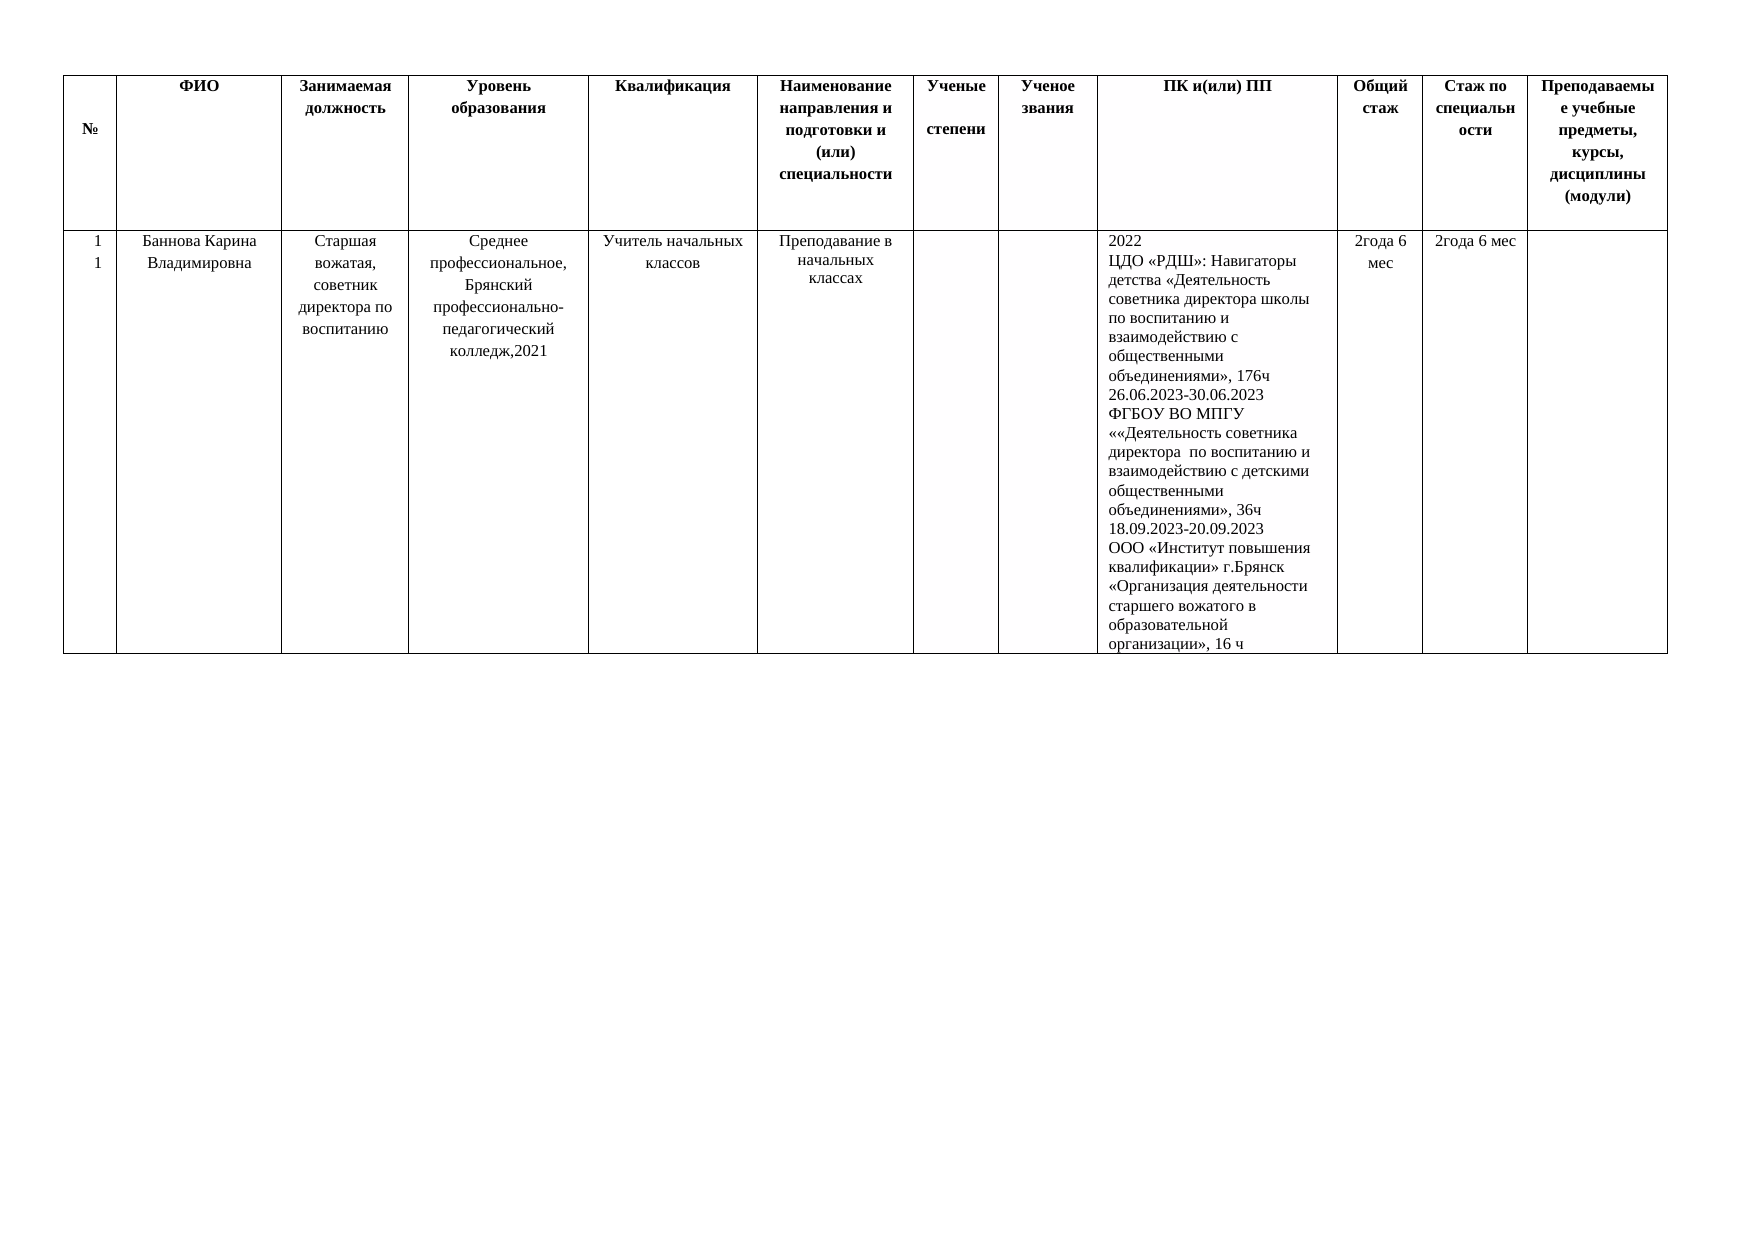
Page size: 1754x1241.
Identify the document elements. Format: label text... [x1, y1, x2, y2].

table_cell [914, 231, 998, 653]
table_header Общий стаж [1338, 76, 1422, 230]
table_cell Баннова Карина Владимировна [117, 231, 281, 653]
table_cell 11 [64, 231, 116, 653]
table_header Ученое звания [999, 76, 1097, 230]
table_header № [64, 76, 116, 230]
table_cell Учитель начальных классов [589, 231, 757, 653]
table_header Наименование направления и подготовки и (или) специальности [758, 76, 913, 230]
table_cell Среднее профессиональное, Брянский профессионально-педагогический колледж,2021 [409, 231, 588, 653]
table_cell 2года 6 мес [1338, 231, 1422, 653]
table_header ПК и(или) ПП [1098, 76, 1337, 230]
table_cell [1528, 231, 1667, 653]
table_header Занимаемая должность [282, 76, 408, 230]
table_cell 2022 ЦДО «РДШ»: Навигаторы детства «Деятельность советника директора школы по воспитанию и взаимодействию с общественными объединениями», 176ч 26.06.2023-30.06.2023 ФГБОУ ВО МПГУ ««Деятельность советника директора по воспитанию и взаимодействию с детскими общественными объединениями», 36ч 18.09.2023-20.09.2023 ООО «Институт повышения квалификации» г.Брянск «Организация деятельности старшего вожатого в образовательной организации», 16 ч [1098, 231, 1337, 653]
table_header Ученые степени [914, 76, 998, 230]
table_cell Преподавание в начальных классах [758, 231, 913, 653]
table_cell [999, 231, 1097, 653]
table_header Уровень образования [409, 76, 588, 230]
table_header Стаж по специальности [1423, 76, 1527, 230]
table_header Преподаваемые учебные предметы, курсы, дисциплины (модули) [1528, 76, 1667, 230]
table_cell 2года 6 мес [1423, 231, 1527, 653]
table_header Квалификация [589, 76, 757, 230]
table_cell Старшая вожатая, советник директора по воспитанию [282, 231, 408, 653]
table_header ФИО [117, 76, 281, 230]
